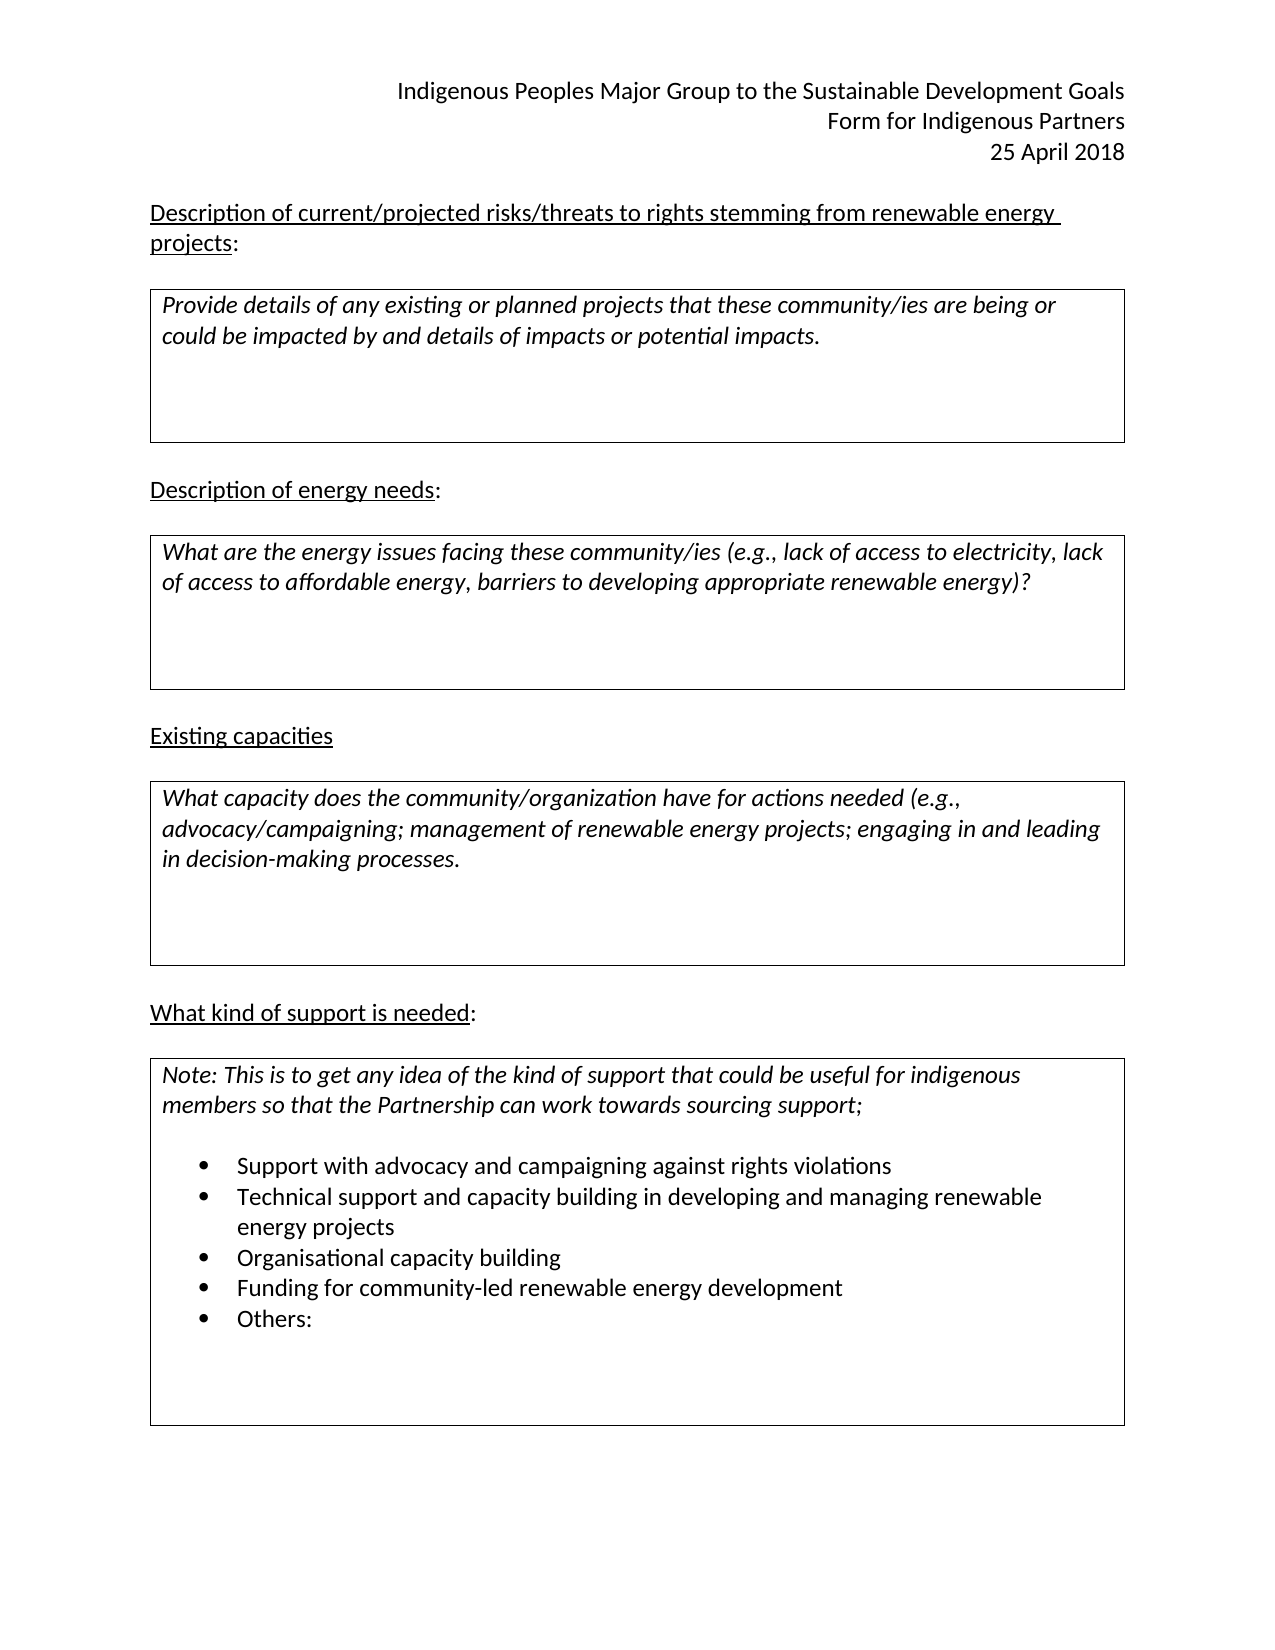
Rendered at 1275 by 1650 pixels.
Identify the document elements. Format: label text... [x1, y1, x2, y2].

table_header Note: This is to get any idea of the kind of support that could be useful for indigenous members so that the Partnership can work towards sourcing support; Support with advocacy and campaigning against rights violations Technical support and capacity building in developing and managing renewable energy projects Organisational capacity building Funding for community-led renewable energy development Others: [151, 1059, 1124, 1425]
table_header Provide details of any existing or planned projects that these community/ies are being or could be impacted by and details of impacts or potential impacts. [151, 290, 1124, 442]
text Description of energy needs: [150, 474, 1125, 504]
table_header What are the energy issues facing these community/ies (e.g., lack of access to electricity, lack of access to affordable energy, barriers to developing appropriate renewable energy)? [151, 536, 1124, 688]
text What kind of support is needed: [150, 997, 1125, 1027]
text Existing capacities [150, 720, 1125, 751]
text Description of current/projected risks/threats to rights stemming from renewable energy projects: [150, 197, 1125, 258]
table_header What capacity does the community/organization have for actions needed (e.g., advocacy/campaigning; management of renewable energy projects; engaging in and leading in decision-making processes. [151, 782, 1124, 965]
